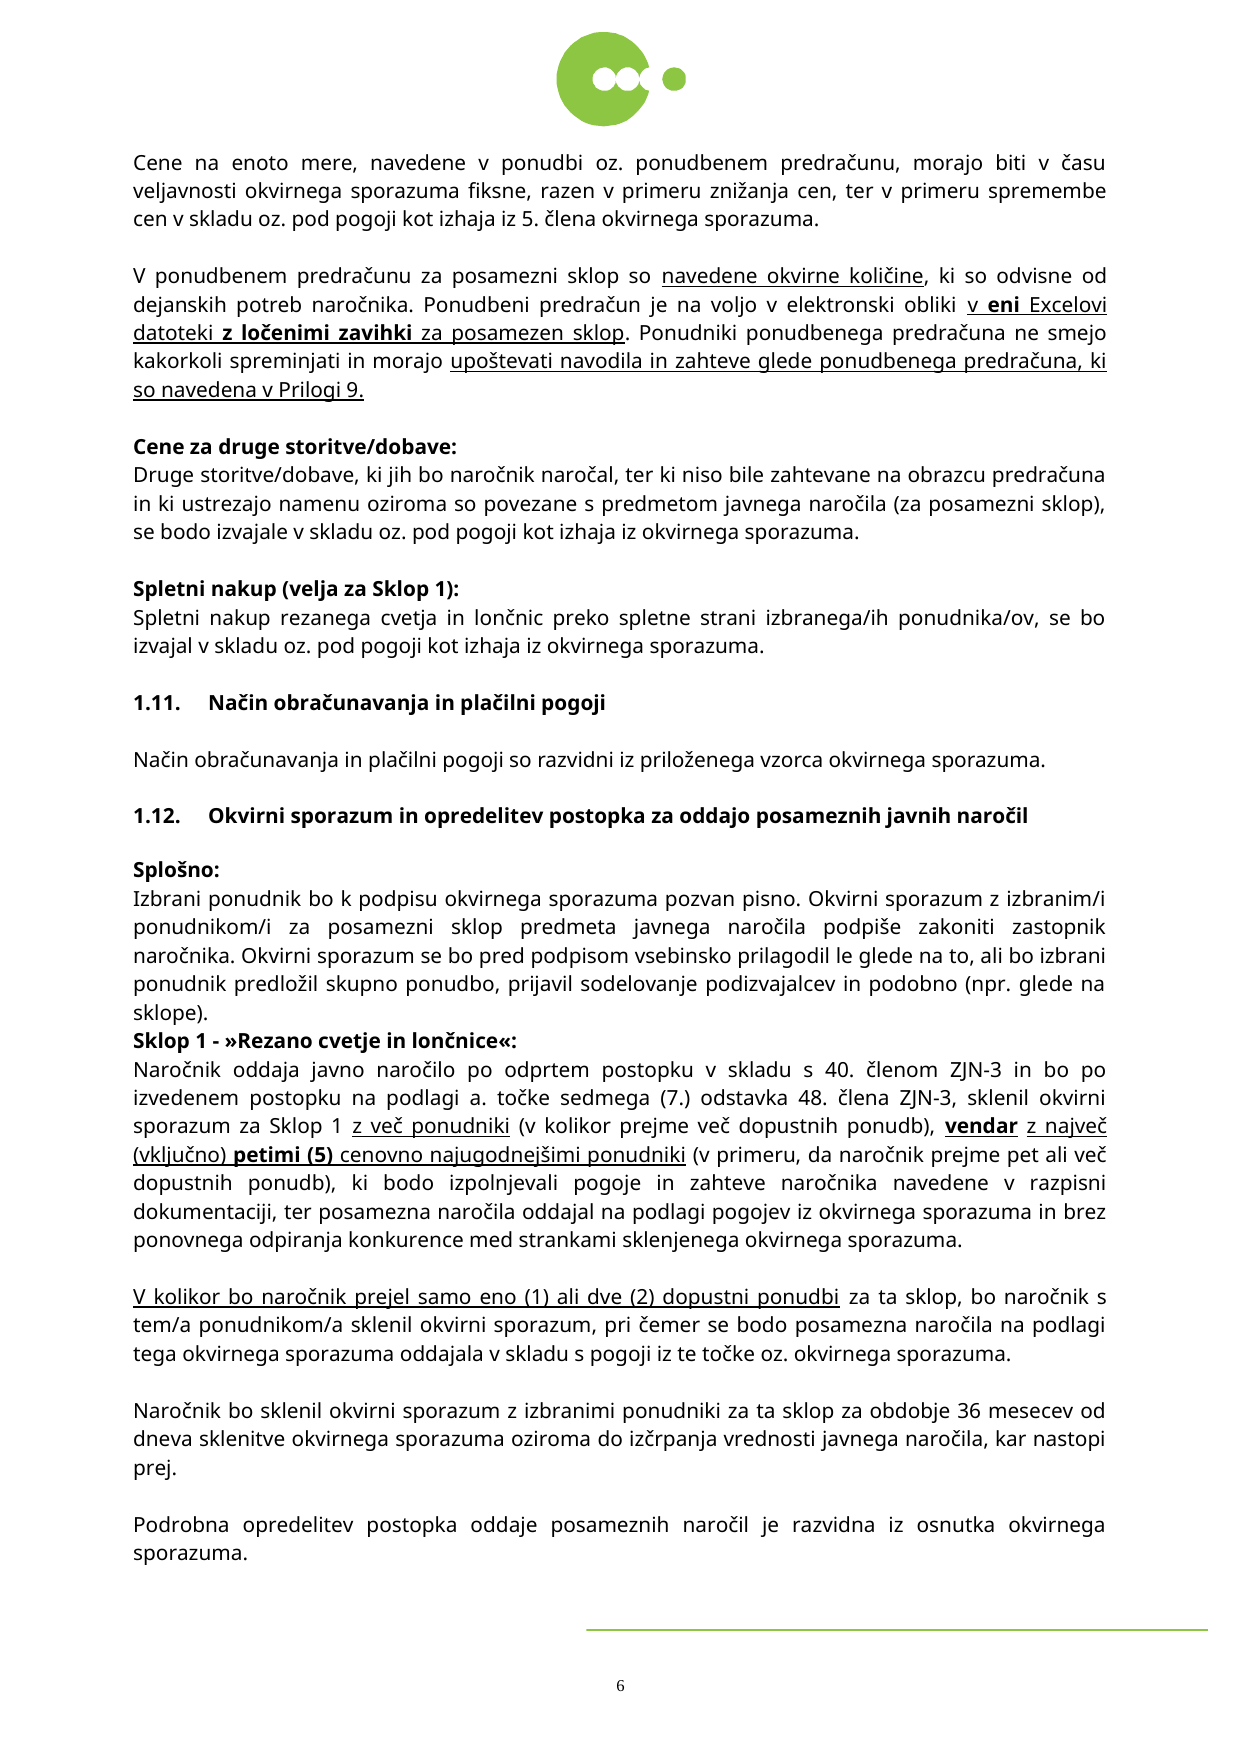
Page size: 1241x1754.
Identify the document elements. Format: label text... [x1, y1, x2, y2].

text Podrobna opredelitev postopka oddaje posameznih naročil je razvidna iz osnutka okvirnega sporazuma. [133, 1510, 1107, 1567]
text Splošno: [133, 856, 1107, 884]
list Način obračunavanja in plačilni pogoji [133, 688, 1107, 716]
text V ponudbenem predračunu za posamezni sklop so navedene okvirne količine, ki so odvisne od dejanskih potreb naročnika. Ponudbeni predračun je na voljo v elektronski obliki v eni Excelovi datoteki z ločenimi zavihki za posamezen sklop. Ponudniki ponudbenega predračuna ne smejo kakorkoli spreminjati in morajo upoštevati navodila in zahteve glede ponudbenega predračuna, ki so navedena v Prilogi 9. [133, 261, 1107, 403]
text V kolikor bo naročnik prejel samo eno (1) ali dve (2) dopustni ponudbi za ta sklop, bo naročnik s tem/a ponudnikom/a sklenil okvirni sporazum, pri čemer se bodo posamezna naročila na podlagi tega okvirnega sporazuma oddajala v skladu s pogoji iz te točke oz. okvirnega sporazuma. [133, 1282, 1107, 1367]
text Druge storitve/dobave, ki jih bo naročnik naročal, ter ki niso bile zahtevane na obrazcu predračuna in ki ustrezajo namenu oziroma so povezane s predmetom javnega naročila (za posamezni sklop), se bodo izvajale v skladu oz. pod pogoji kot izhaja iz okvirnega sporazuma. [133, 460, 1107, 546]
text Spletni nakup rezanega cvetja in lončnic preko spletne strani izbranega/ih ponudnika/ov, se bo izvajal v skladu oz. pod pogoji kot izhaja iz okvirnega sporazuma. [133, 603, 1107, 659]
text Izbrani ponudnik bo k podpisu okvirnega sporazuma pozvan pisno. Okvirni sporazum z izbranim/i ponudnikom/i za posamezni sklop predmeta javnega naročila podpiše zakoniti zastopnik naročnika. Okvirni sporazum se bo pred podpisom vsebinsko prilagodil le glede na to, ali bo izbrani ponudnik predložil skupno ponudbo, prijavil sodelovanje podizvajalcev in podobno (npr. glede na sklope). [133, 884, 1107, 1026]
list Okvirni sporazum in opredelitev postopka za oddajo posameznih javnih naročil [133, 802, 1107, 830]
text Naročnik oddaja javno naročilo po odprtem postopku v skladu s 40. členom ZJN-3 in bo po izvedenem postopku na podlagi a. točke sedmega (7.) odstavka 48. člena ZJN-3, sklenil okvirni sporazum za Sklop 1 z več ponudniki (v kolikor prejme več dopustnih ponudb), vendar z največ (vključno) petimi (5) cenovno najugodnejšimi ponudniki (v primeru, da naročnik prejme pet ali več dopustnih ponudb), ki bodo izpolnjevali pogoje in zahteve naročnika navedene v razpisni dokumentaciji, ter posamezna naročila oddajal na podlagi pogojev iz okvirnega sporazuma in brez ponovnega odpiranja konkurence med strankami sklenjenega okvirnega sporazuma. [133, 1055, 1107, 1254]
text Cene na enoto mere, navedene v ponudbi oz. ponudbenem predračunu, morajo biti v času veljavnosti okvirnega sporazuma fiksne, razen v primeru znižanja cen, ter v primeru spremembe cen v skladu oz. pod pogoji kot izhaja iz 5. člena okvirnega sporazuma. [133, 148, 1107, 233]
text Način obračunavanja in plačilni pogoji so razvidni iz priloženega vzorca okvirnega sporazuma. [133, 745, 1107, 773]
text Sklop 1 - »Rezano cvetje in lončnice«: [133, 1026, 1107, 1055]
text Spletni nakup (velja za Sklop 1): [133, 574, 1107, 603]
text Cene za druge storitve/dobave: [133, 432, 1107, 460]
